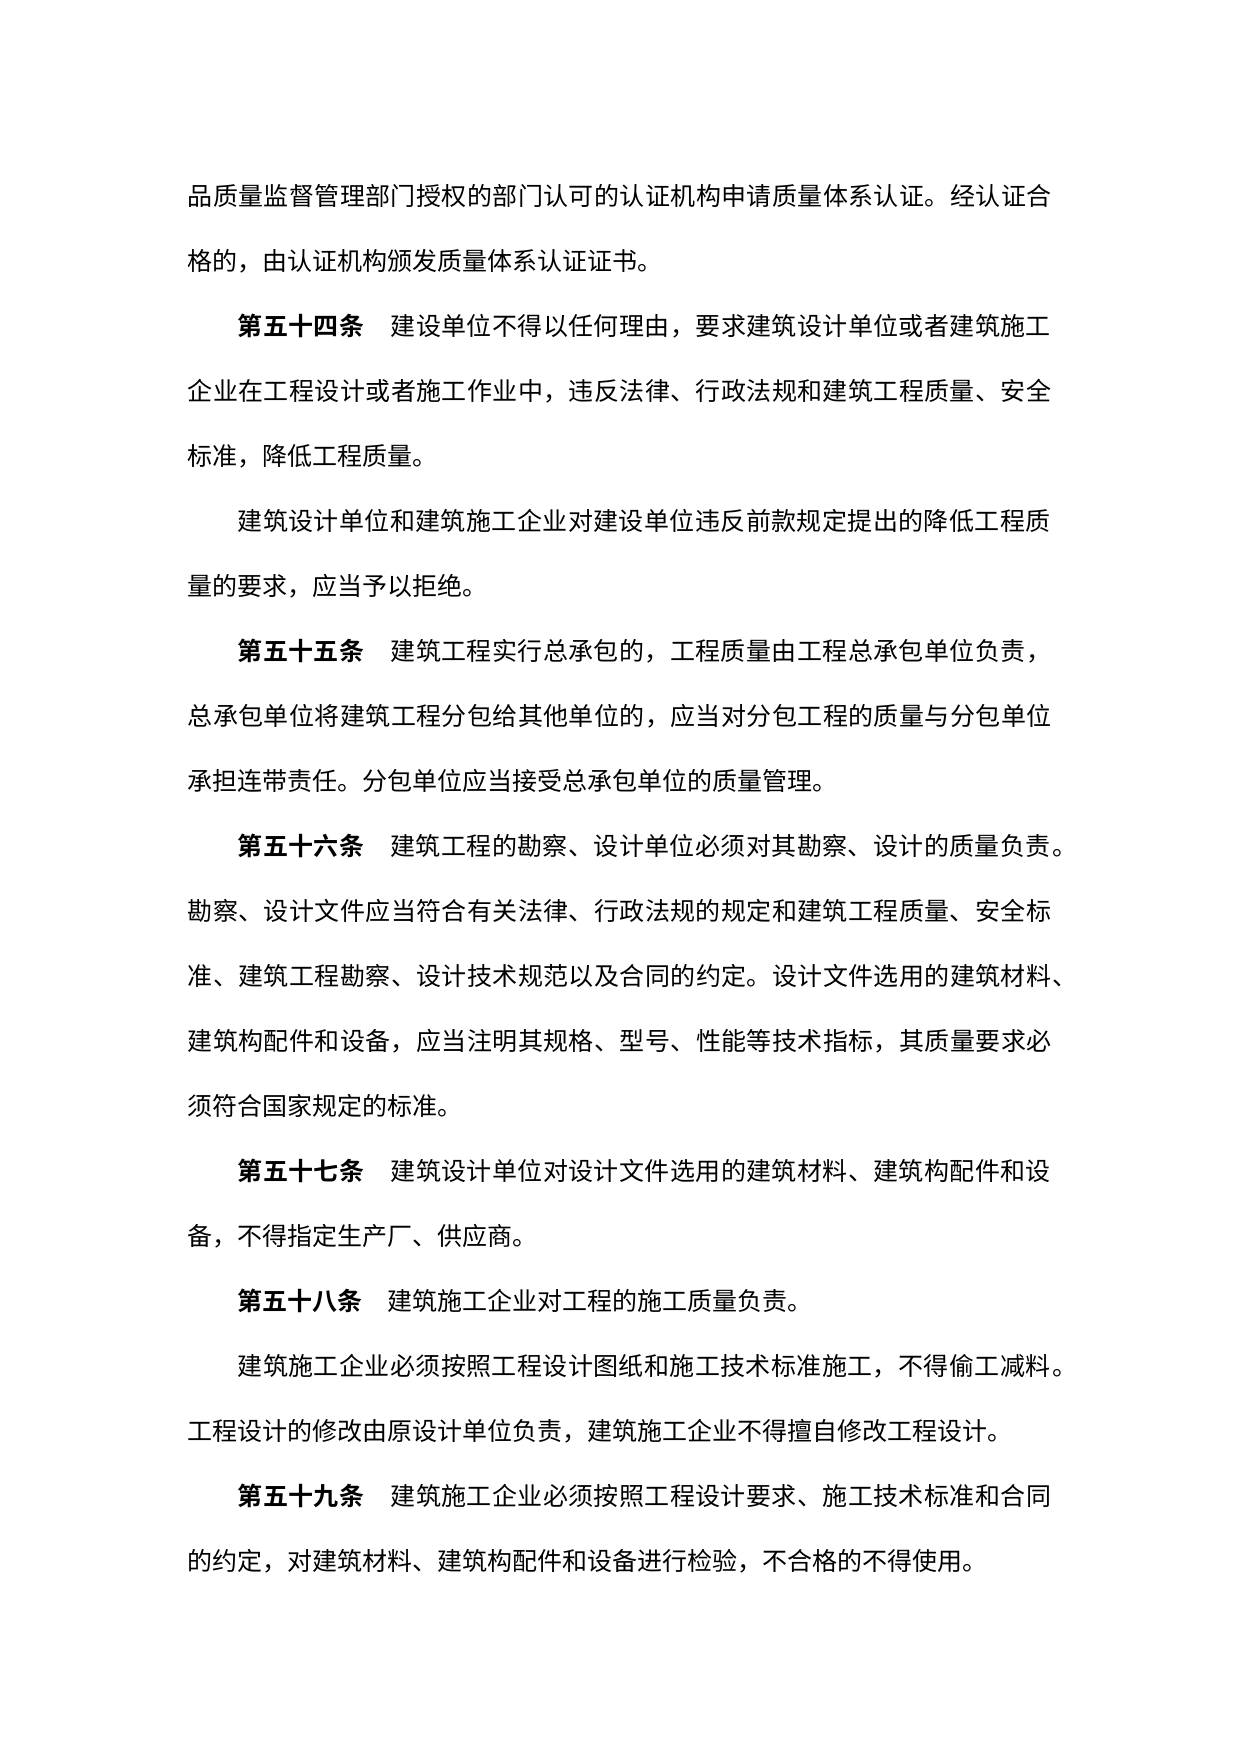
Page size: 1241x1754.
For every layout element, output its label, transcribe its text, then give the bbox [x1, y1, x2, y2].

text 第五十六条 建筑工程的勘察、设计单位必须对其勘察、设计的质量负责。勘察、设计文件应当符合有关法律、行政法规的规定和建筑工程质量、安全标准、建筑工程勘察、设计技术规范以及合同的约定。设计文件选用的建筑材料、建筑构配件和设备，应当注明其规格、型号、性能等技术指标，其质量要求必须符合国家规定的标准。 [187, 812, 1053, 1137]
text 第五十九条 建筑施工企业必须按照工程设计要求、施工技术标准和合同的约定，对建筑材料、建筑构配件和设备进行检验，不合格的不得使用。 [187, 1462, 1053, 1592]
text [187, 162, 1053, 292]
text 建筑设计单位和建筑施工企业对建设单位违反前款规定提出的降低工程质量的要求，应当予以拒绝。 [187, 487, 1053, 617]
text 建筑施工企业必须按照工程设计图纸和施工技术标准施工，不得偷工减料。工程设计的修改由原设计单位负责，建筑施工企业不得擅自修改工程设计。 [187, 1332, 1053, 1462]
text 第五十七条 建筑设计单位对设计文件选用的建筑材料、建筑构配件和设备，不得指定生产厂、供应商。 [187, 1137, 1053, 1267]
text 第五十八条 建筑施工企业对工程的施工质量负责。 [187, 1267, 1053, 1332]
text 第五十四条 建设单位不得以任何理由，要求建筑设计单位或者建筑施工企业在工程设计或者施工作业中，违反法律、行政法规和建筑工程质量、安全标准，降低工程质量。 [187, 292, 1053, 487]
text 第五十五条 建筑工程实行总承包的，工程质量由工程总承包单位负责，总承包单位将建筑工程分包给其他单位的，应当对分包工程的质量与分包单位承担连带责任。分包单位应当接受总承包单位的质量管理。 [187, 617, 1053, 812]
